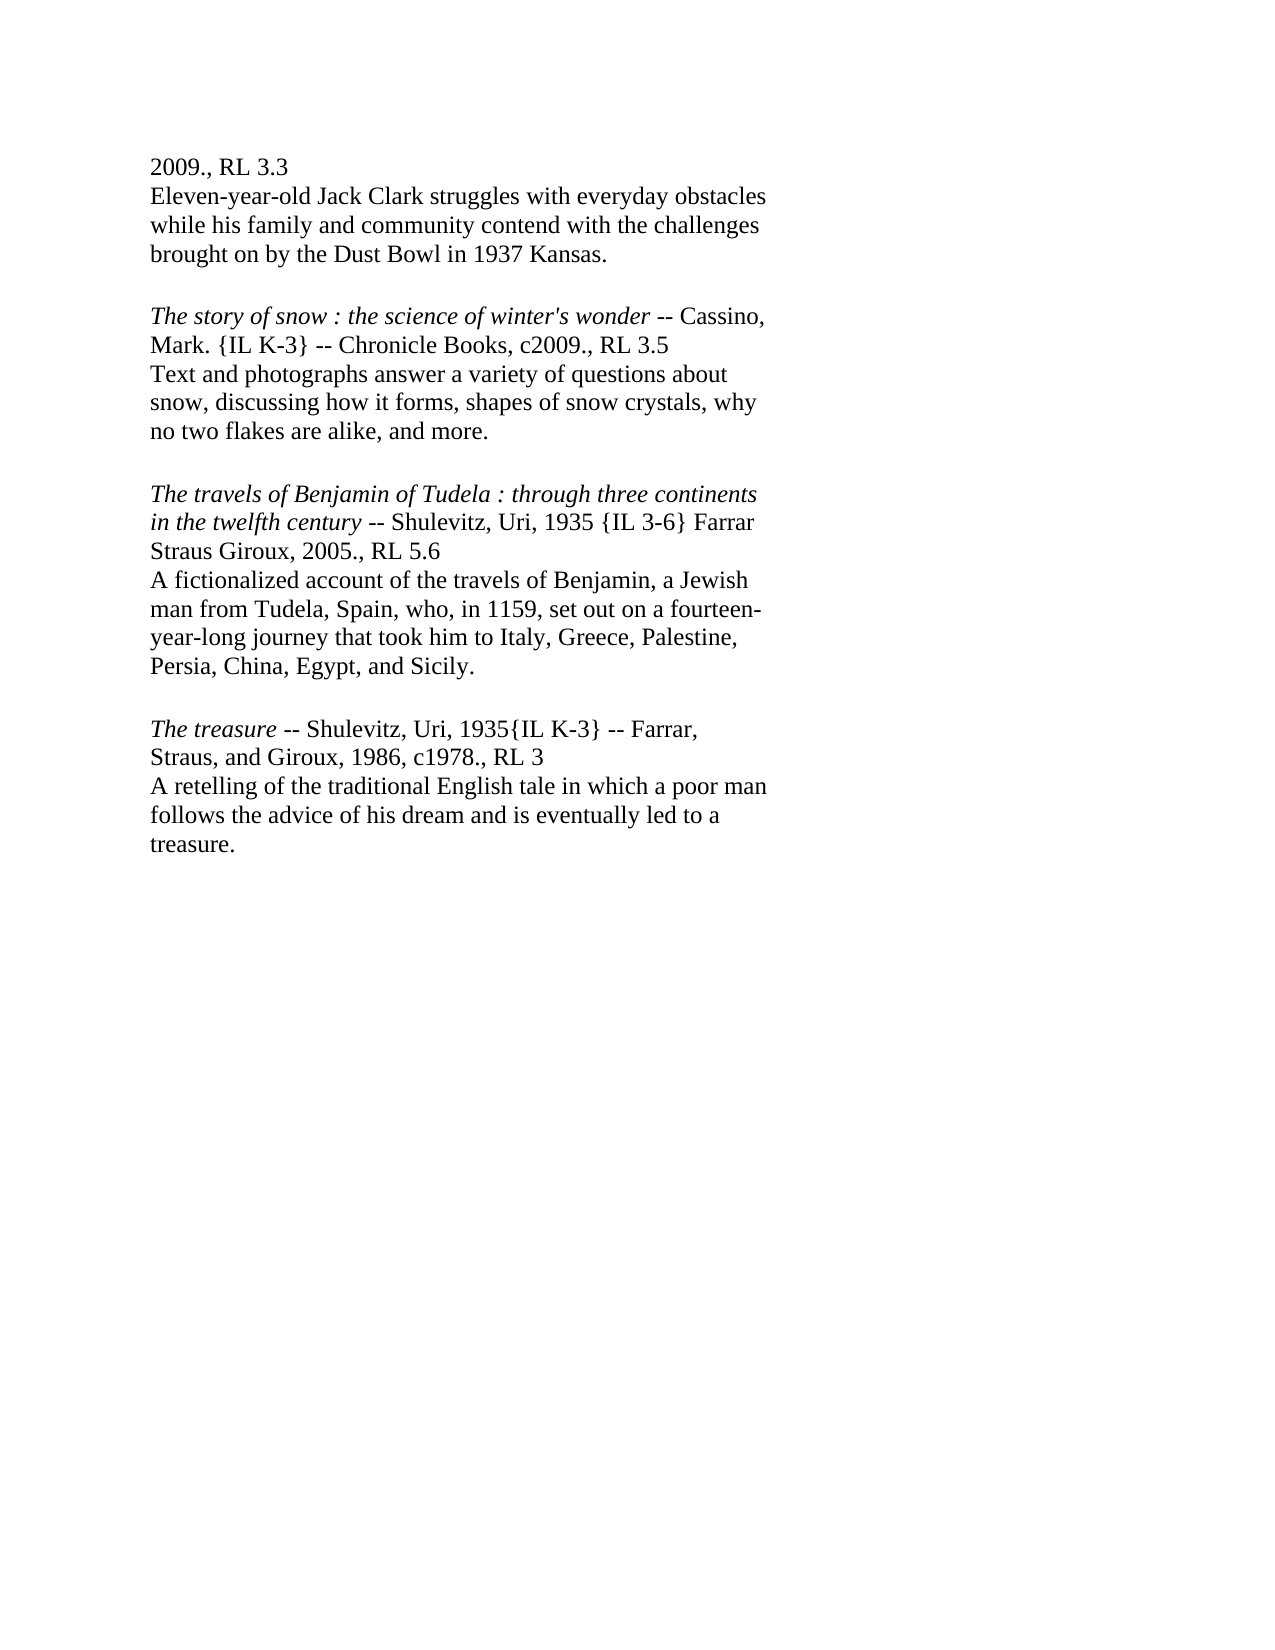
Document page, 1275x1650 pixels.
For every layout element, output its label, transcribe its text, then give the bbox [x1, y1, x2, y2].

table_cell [148, 150, 775, 270]
table_cell The treasure -- Shulevitz, Uri, 1935{IL K-3} -- Farrar, Straus, and Giroux, 1986, c1978., RL 3 A retelling of the traditional English tale in which a poor man follows the advice of his dream and is eventually led to a treasure. [148, 683, 775, 860]
table_cell The story of snow : the science of winter's wonder -- Cassino, Mark. {IL K-3} -- Chronicle Books, c2009., RL 3.5 Text and photographs answer a variety of questions about snow, discussing how it forms, shapes of snow crystals, why no two flakes are alike, and more. [148, 270, 775, 447]
table_cell The travels of Benjamin of Tudela : through three continents in the twelfth century -- Shulevitz, Uri, 1935 {IL 3-6} Farrar Straus Giroux, 2005., RL 5.6 A fictionalized account of the travels of Benjamin, a Jewish man from Tudela, Spain, who, in 1159, set out on a fourteen-year-long journey that took him to Italy, Greece, Palestine, Persia, China, Egypt, and Sicily. [148, 448, 775, 682]
